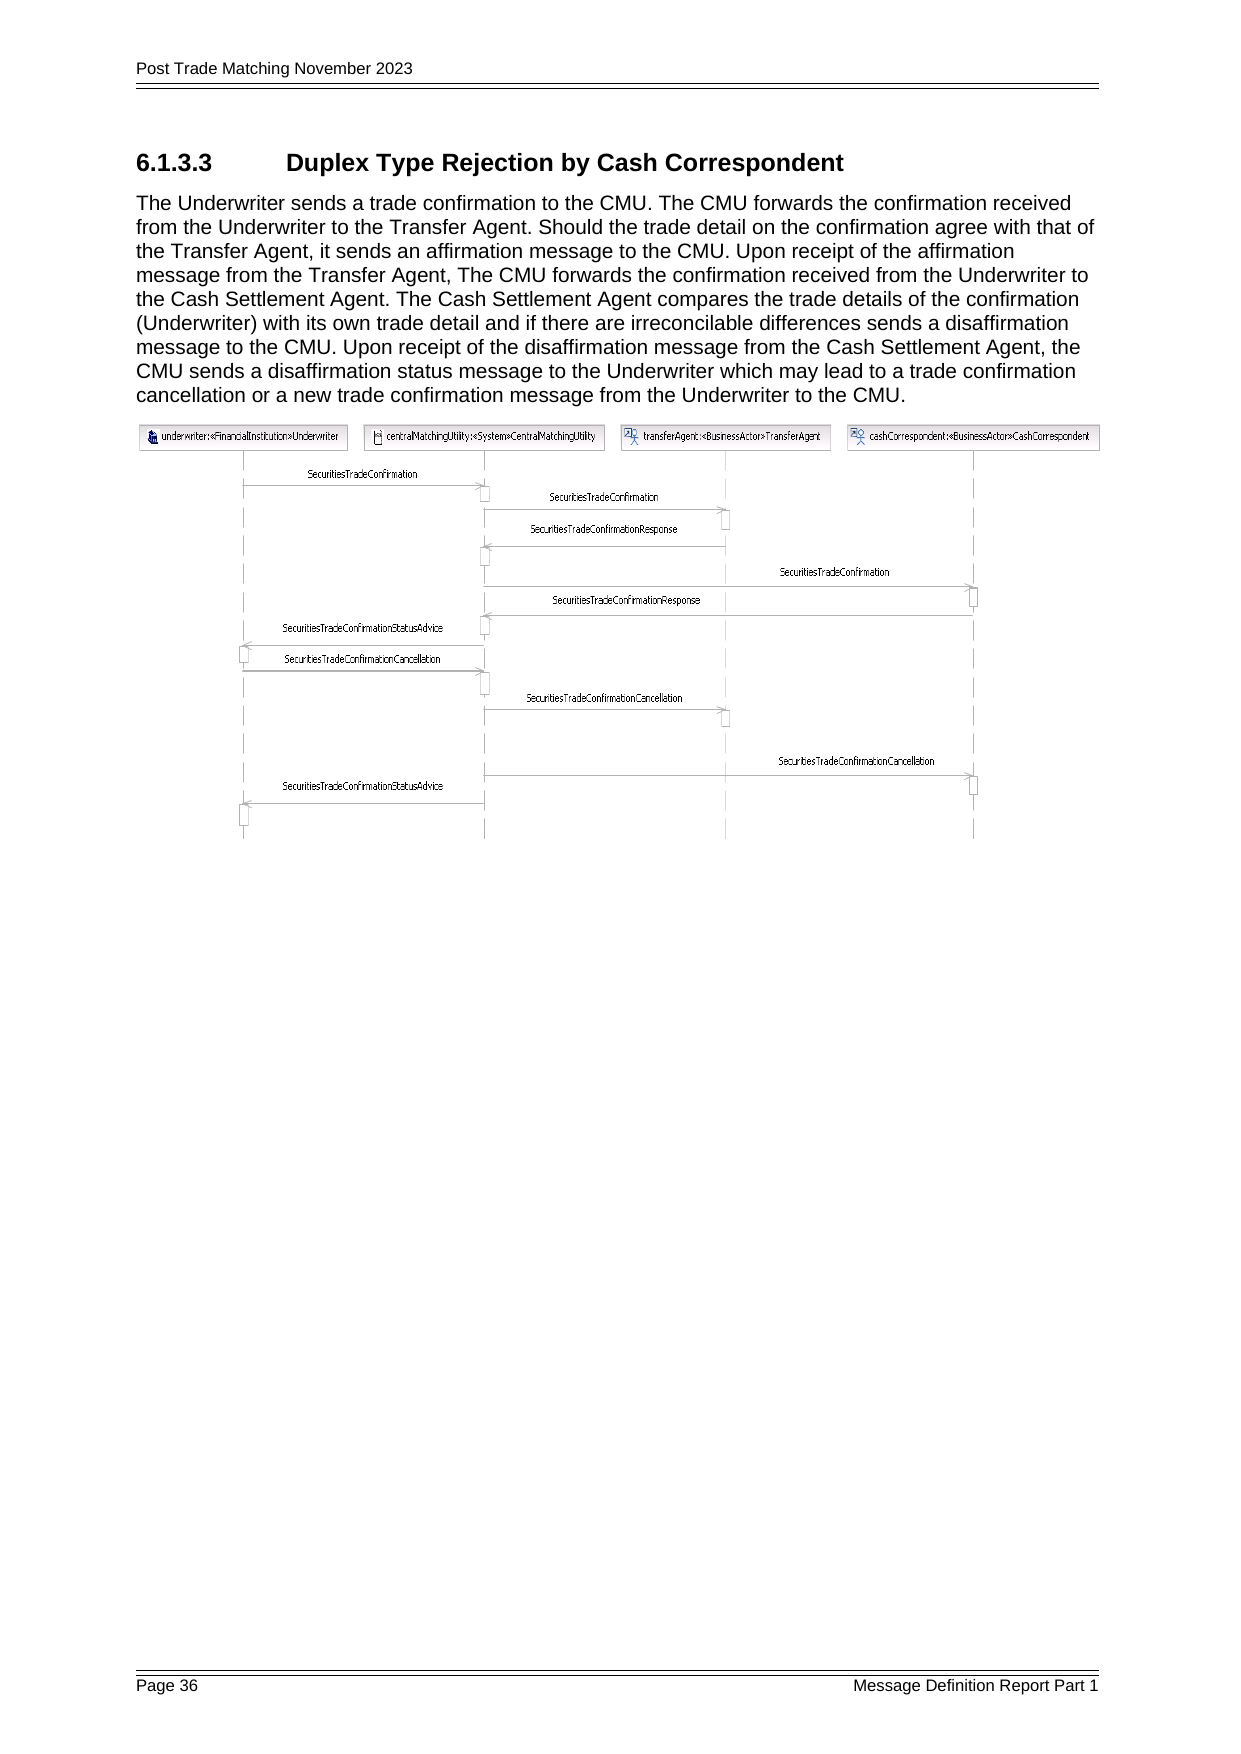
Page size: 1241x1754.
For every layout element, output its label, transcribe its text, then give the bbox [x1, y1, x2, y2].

picture [135, 421, 1105, 839]
subtitle Duplex Type Rejection by Cash Correspondent [136, 148, 1104, 177]
text The Underwriter sends a trade confirmation to the CMU. The CMU forwards the confirmation received from the Underwriter to the Transfer Agent. Should the trade detail on the confirmation agree with that of the Transfer Agent, it sends an affirmation message to the CMU. Upon receipt of the affirmation message from the Transfer Agent, The CMU forwards the confirmation received from the Underwriter to the Cash Settlement Agent. The Cash Settlement Agent compares the trade details of the confirmation (Underwriter) with its own trade detail and if there are irreconcilable differences sends a disaffirmation message to the CMU. Upon receipt of the disaffirmation message from the Cash Settlement Agent, the CMU sends a disaffirmation status message to the Underwriter which may lead to a trade confirmation cancellation or a new trade confirmation message from the Underwriter to the CMU. [136, 191, 1104, 407]
